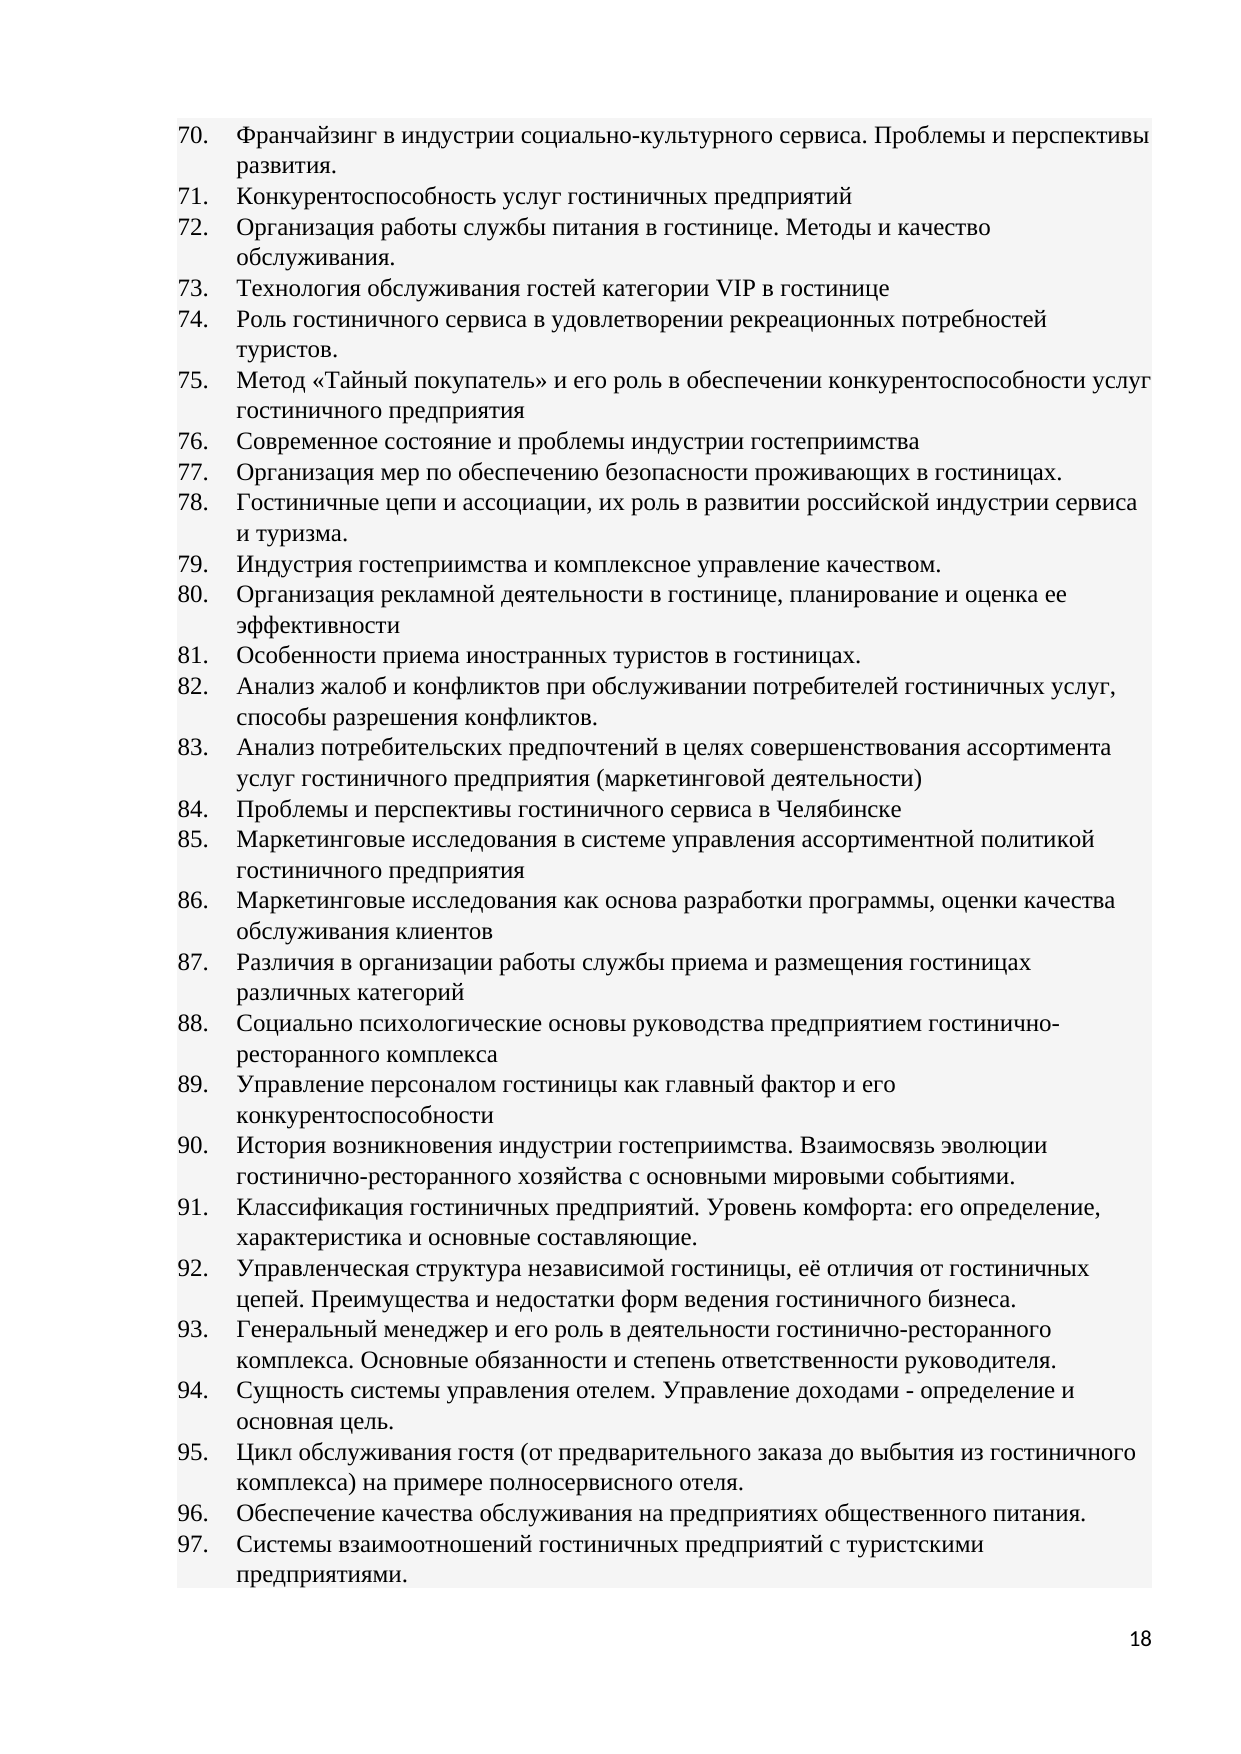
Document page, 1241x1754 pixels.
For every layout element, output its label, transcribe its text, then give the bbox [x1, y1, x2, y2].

list Сущность системы управления отелем. Управление доходами - определение и основная цель. [177, 1374, 1152, 1435]
list Управленческая структура независимой гостиницы, её отличия от гостиничных цепей. Преимущества и недостатки форм ведения гостиничного бизнеса. [177, 1251, 1152, 1312]
list Маркетинговые исследования в системе управления ассортиментной политикой гостиничного предприятия [177, 822, 1152, 884]
list Различия в организации работы службы приема и размещения гостиницах различных категорий [177, 945, 1152, 1006]
list Метод «Тайный покупатель» и его роль в обеспечении конкурентоспособности услуг гостиничного предприятия [177, 363, 1152, 424]
list Гостиничные цепи и ассоциации, их роль в развитии российской индустрии сервиса и туризма. [177, 486, 1152, 547]
list Франчайзинг в индустрии социально-культурного сервиса. Проблемы и перспективы развития. [177, 118, 1152, 179]
list Системы взаимоотношений гостиничных предприятий с туристскими предприятиями. [177, 1527, 1152, 1588]
list История возникновения индустрии гостеприимства. Взаимосвязь эволюции гостинично-ресторанного хозяйства с основными мировыми событиями. [177, 1129, 1152, 1190]
list Обеспечение качества обслуживания на предприятиях общественного питания. [177, 1496, 1152, 1527]
list Социально психологические основы руководства предприятием гостинично-ресторанного комплекса [177, 1006, 1152, 1067]
list Цикл обслуживания гостя (от предварительного заказа до выбытия из гостиничного комплекса) на примере полносервисного отеля. [177, 1435, 1152, 1496]
list Анализ жалоб и конфликтов при обслуживании потребителей гостиничных услуг, способы разрешения конфликтов. [177, 669, 1152, 731]
list Особенности приема иностранных туристов в гостиницах. [177, 639, 1152, 669]
list Анализ потребительских предпочтений в целях совершенствования ассортимента услуг гостиничного предприятия (маркетинговой деятельности) [177, 731, 1152, 792]
list Классификация гостиничных предприятий. Уровень комфорта: его определение, характеристика и основные составляющие. [177, 1190, 1152, 1251]
list Современное состояние и проблемы индустрии гостеприимства [177, 424, 1152, 455]
list Организация рекламной деятельности в гостинице, планирование и оценка ее эффективности [177, 577, 1152, 639]
list Конкурентоспособность услуг гостиничных предприятий [177, 179, 1152, 210]
list Организация работы службы питания в гостинице. Методы и качество обслуживания. [177, 210, 1152, 271]
list Генеральный менеджер и его роль в деятельности гостинично-ресторанного комплекса. Основные обязанности и степень ответственности руководителя. [177, 1312, 1152, 1374]
list Организация мер по обеспечению безопасности проживающих в гостиницах. [177, 455, 1152, 486]
list Маркетинговые исследования как основа разработки программы, оценки качества обслуживания клиентов [177, 884, 1152, 945]
list Индустрия гостеприимства и комплексное управление качеством. [177, 547, 1152, 577]
list Проблемы и перспективы гостиничного сервиса в Челябинске [177, 792, 1152, 822]
list Управление персоналом гостиницы как главный фактор и его конкурентоспособности [177, 1067, 1152, 1129]
list Технология обслуживания гостей категории VIP в гостинице [177, 271, 1152, 302]
list Роль гостиничного сервиса в удовлетворении рекреационных потребностей туристов. [177, 302, 1152, 363]
